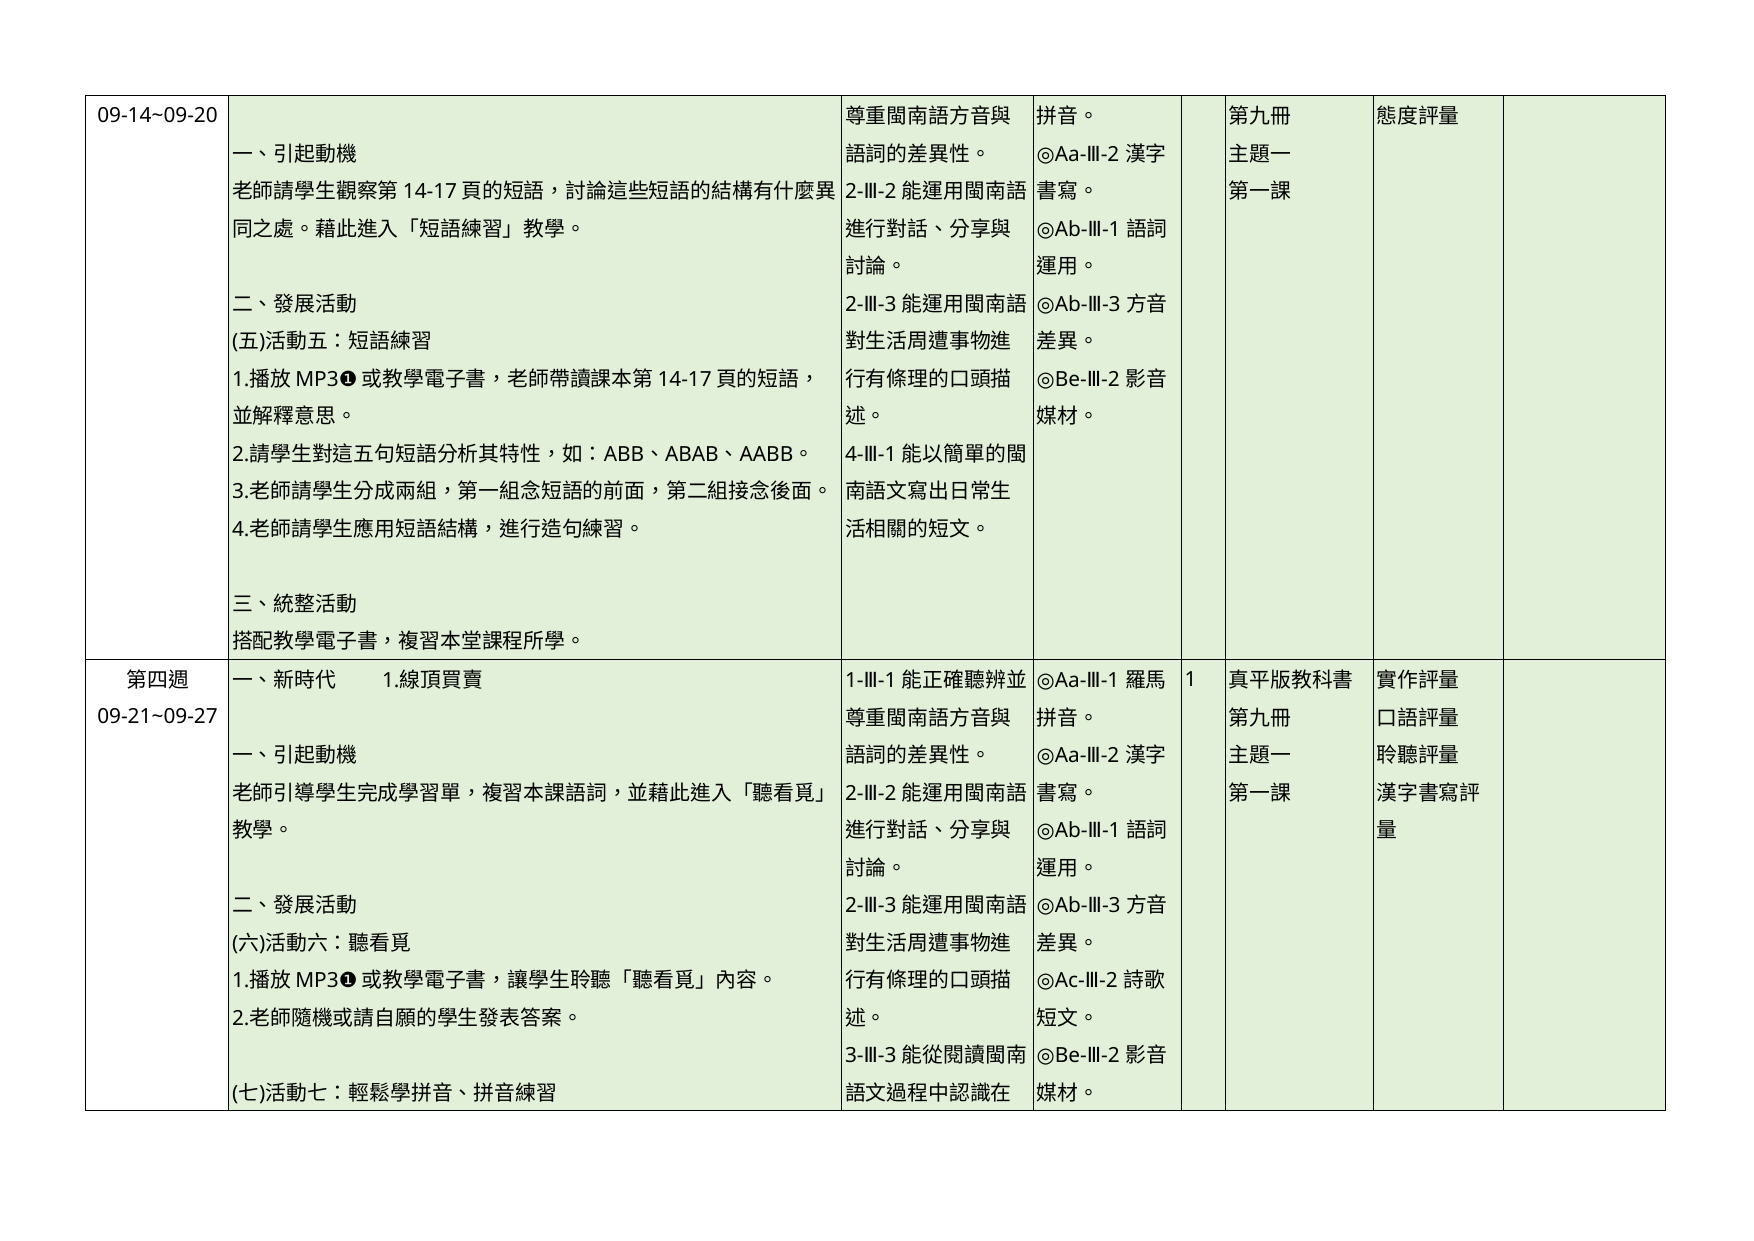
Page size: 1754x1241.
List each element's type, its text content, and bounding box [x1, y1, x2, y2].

table_cell [1504, 96, 1665, 659]
table_cell 第四週 09-21~09-27 [86, 660, 228, 1110]
table_cell 第三週 09-14~09-20 [86, 96, 228, 659]
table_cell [1034, 96, 1181, 659]
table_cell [1034, 660, 1181, 1110]
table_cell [842, 660, 1033, 1110]
table_cell [1504, 660, 1665, 1110]
table_cell 1 [1182, 660, 1225, 1110]
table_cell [229, 660, 841, 1110]
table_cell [1374, 660, 1503, 1110]
table_cell 真平版教科書第九冊 主題一 第一課 [1226, 96, 1373, 659]
table_cell 真平版教科書第九冊 主題一 第一課 [1226, 660, 1373, 1110]
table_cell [229, 96, 841, 659]
table_cell 實作評量 態度評量 [1374, 96, 1503, 659]
table_cell 1 [1182, 96, 1225, 659]
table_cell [842, 96, 1033, 659]
